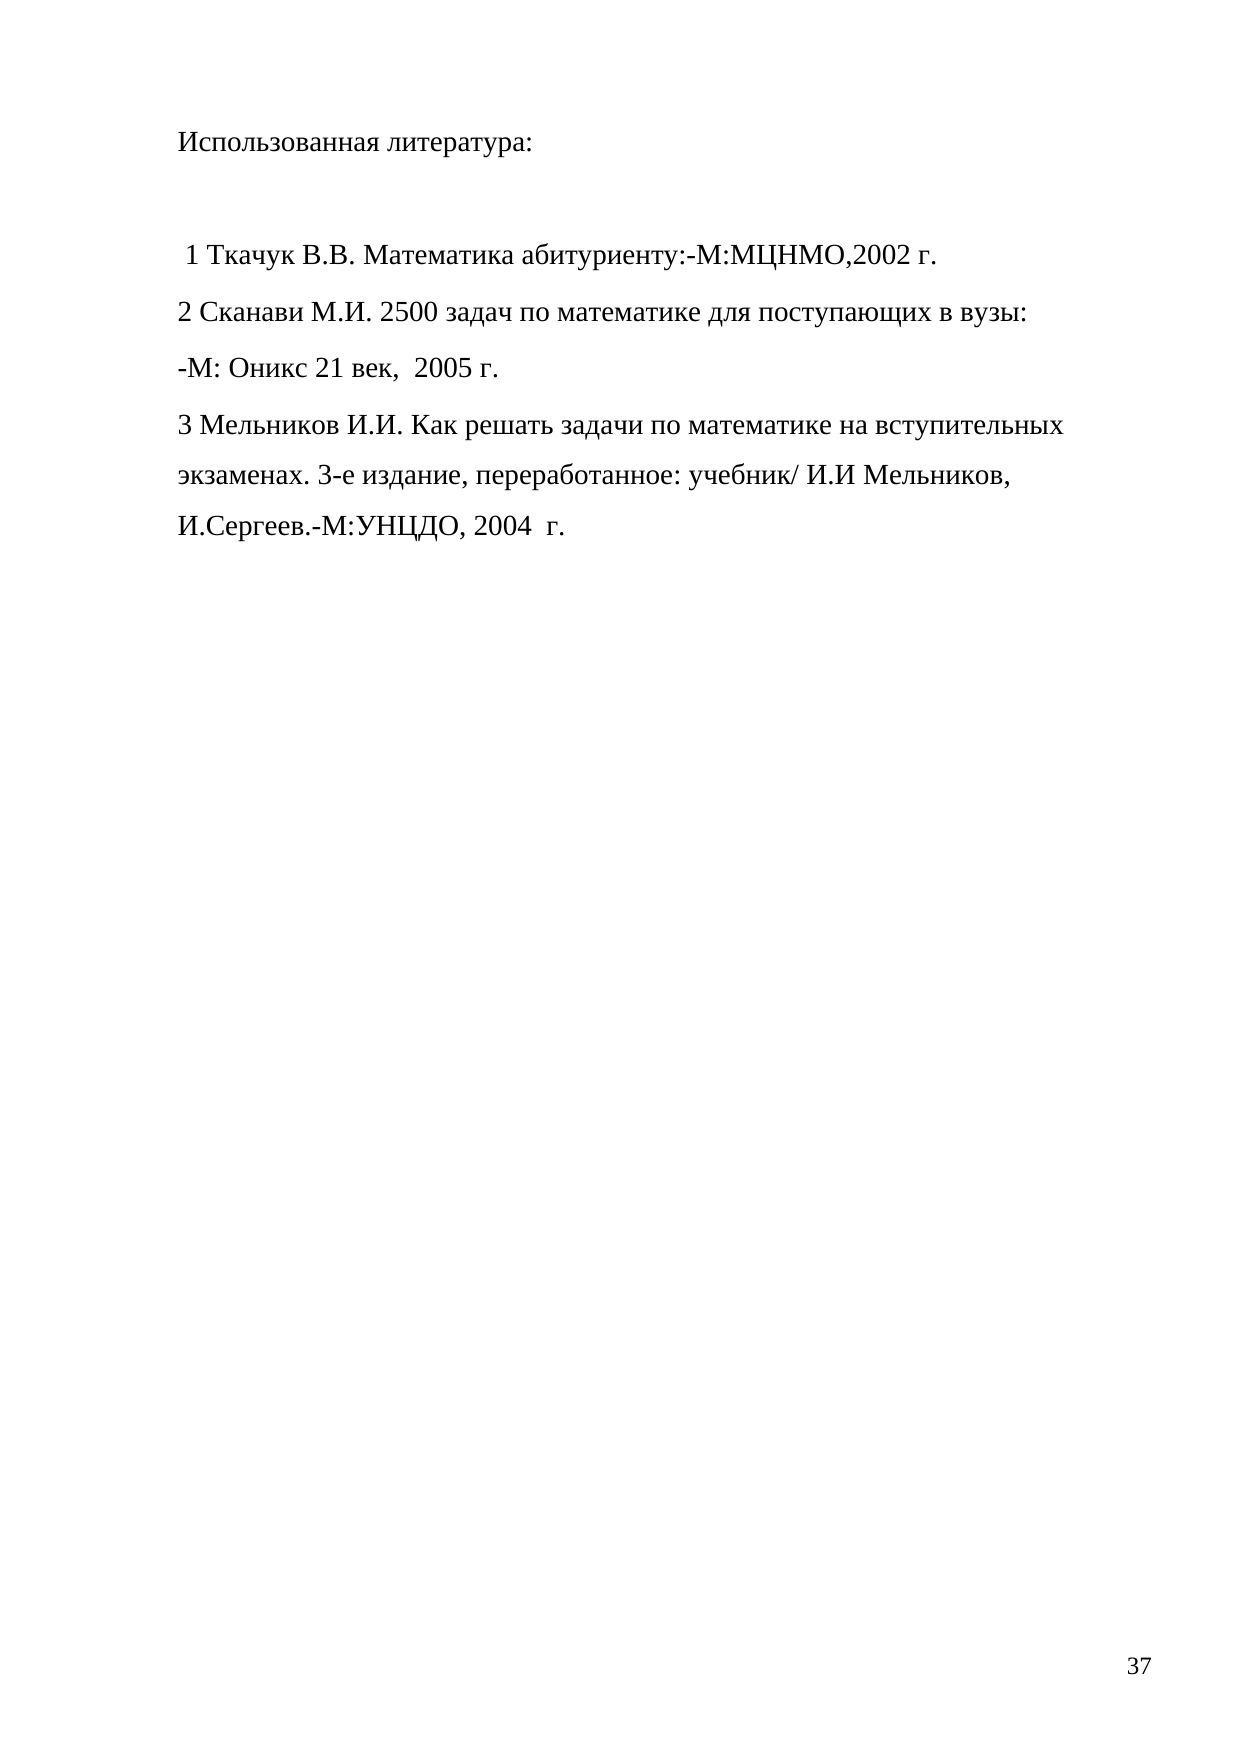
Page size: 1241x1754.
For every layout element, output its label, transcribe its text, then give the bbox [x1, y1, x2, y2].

text 1 Ткачук В.В. Математика абитуриенту:-М:МЦНМО,2002 г. [177, 237, 1152, 271]
text 3 Мельников И.И. Как решать задачи по математике на вступительных экзаменах. 3-е издание, переработанное: учебник/ И.И Мельников, И.Сергеев.-М:УНЦДО, 2004 г. [177, 407, 1152, 541]
text Использованная литература: [177, 124, 1152, 158]
text -М: Оникс 21 век, . [177, 351, 1152, 384]
text 2 Сканави М.И. 2500 задач по математике для поступающих в вузы: [177, 294, 1152, 328]
